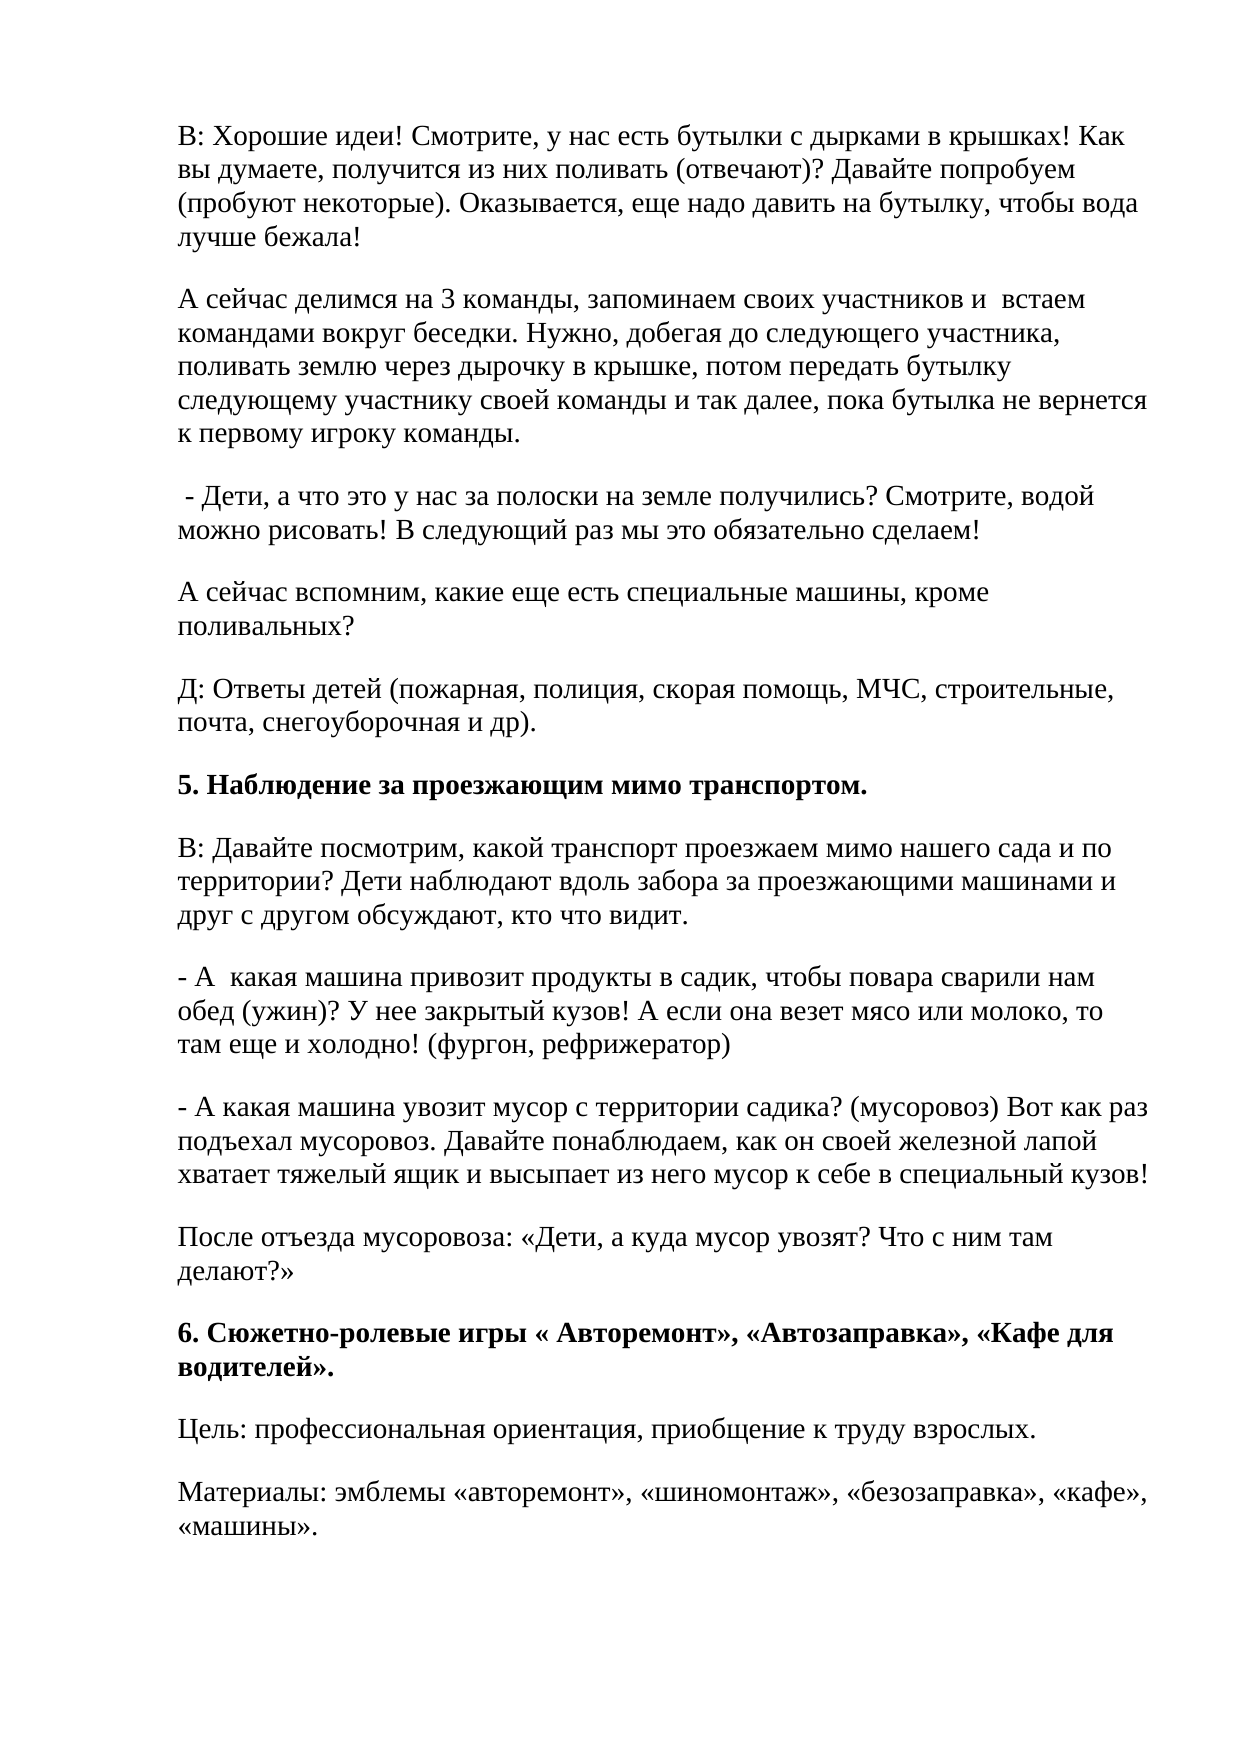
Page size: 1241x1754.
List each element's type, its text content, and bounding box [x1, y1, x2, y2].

text Материалы: эмблемы «авторемонт», «шиномонтаж», «безозаправка», «кафе», «машины». [177, 1474, 1152, 1541]
text В: Давайте посмотрим, какой транспорт проезжаем мимо нашего сада и по территории? Дети наблюдают вдоль забора за проезжающими машинами и друг с другом обсуждают, кто что видит. [177, 830, 1152, 930]
text В: Хорошие идеи! Смотрите, у нас есть бутылки с дырками в крышках! Как вы думаете, получится из них поливать (отвечают)? Давайте попробуем (пробуют некоторые). Оказывается, еще надо давить на бутылку, чтобы вода лучше бежала! [177, 118, 1152, 252]
text 5. Наблюдение за проезжающим мимо транспортом. [177, 767, 1152, 801]
text Цель: профессиональная ориентация, приобщение к труду взрослых. [177, 1412, 1152, 1445]
text - А какая машина увозит мусор с территории садика? (мусоровоз) Вот как раз подъехал мусоровоз. Давайте понаблюдаем, как он своей железной лапой хватает тяжелый ящик и высыпает из него мусор к себе в специальный кузов! [177, 1089, 1152, 1190]
text - Дети, а что это у нас за полоски на земле получились? Смотрите, водой можно рисовать! В следующий раз мы это обязательно сделаем! [177, 478, 1152, 545]
text Д: Ответы детей (пожарная, полиция, скорая помощь, МЧС, строительные, почта, снегоуборочная и др). [177, 671, 1152, 738]
text После отъезда мусоровоза: «Дети, а куда мусор увозят? Что с ним там делают?» [177, 1219, 1152, 1286]
text А сейчас делимся на 3 команды, запоминаем своих участников и встаем командами вокруг беседки. Нужно, добегая до следующего участника, поливать землю через дырочку в крышке, потом передать бутылку следующему участнику своей команды и так далее, пока бутылка не вернется к первому игроку команды. [177, 281, 1152, 449]
text - А какая машина привозит продукты в садик, чтобы повара сварили нам обед (ужин)? У нее закрытый кузов! А если она везет мясо или молоко, то там еще и холодно! (фургон, рефрижератор) [177, 959, 1152, 1060]
text 6. Сюжетно-ролевые игры « Авторемонт», «Автозаправка», «Кафе для водителей». [177, 1315, 1152, 1382]
text А сейчас вспомним, какие еще есть специальные машины, кроме поливальных? [177, 574, 1152, 642]
